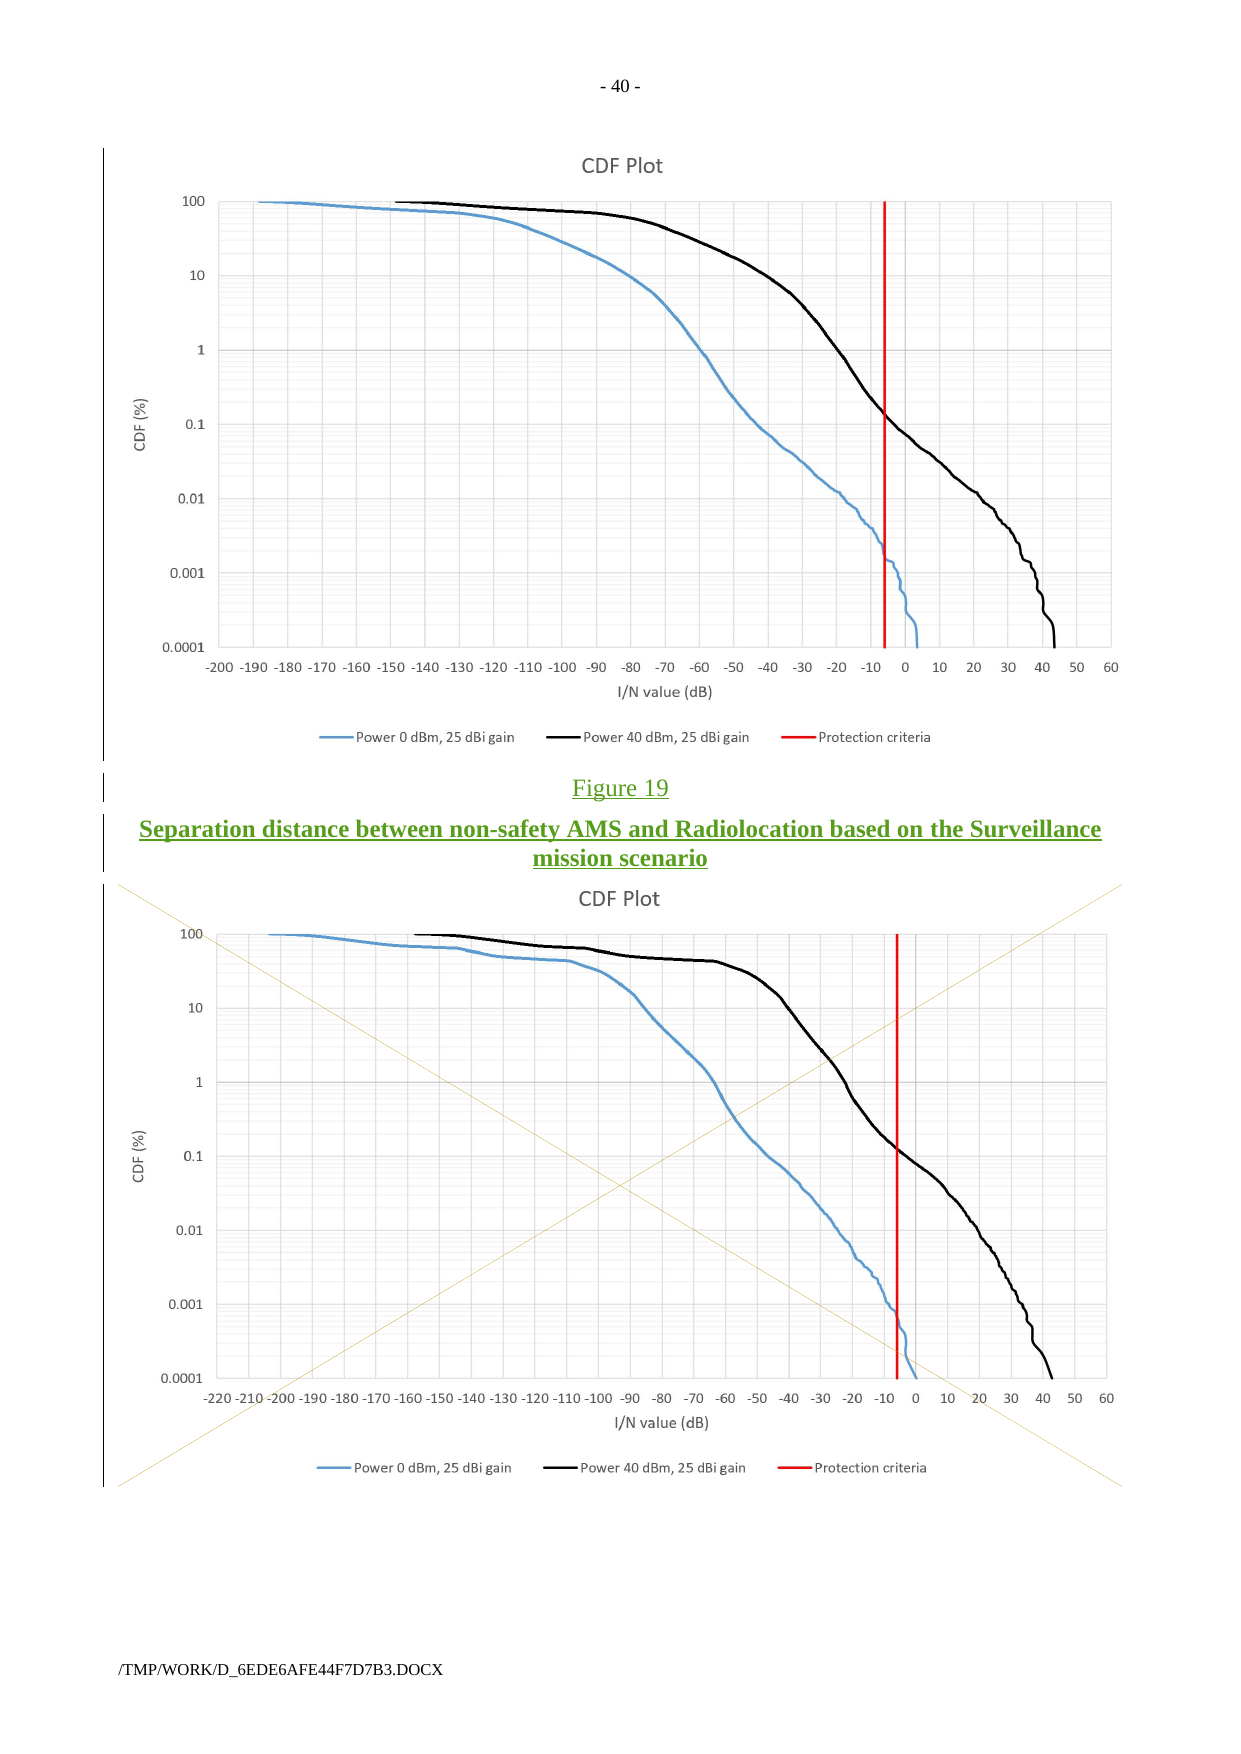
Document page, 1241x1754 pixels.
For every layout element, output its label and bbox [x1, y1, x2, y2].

picture [118, 147, 1123, 761]
picture [120, 1187, 1120, 1487]
picture [622, 885, 1123, 1486]
picture [118, 886, 619, 1486]
picture [120, 884, 1120, 1184]
